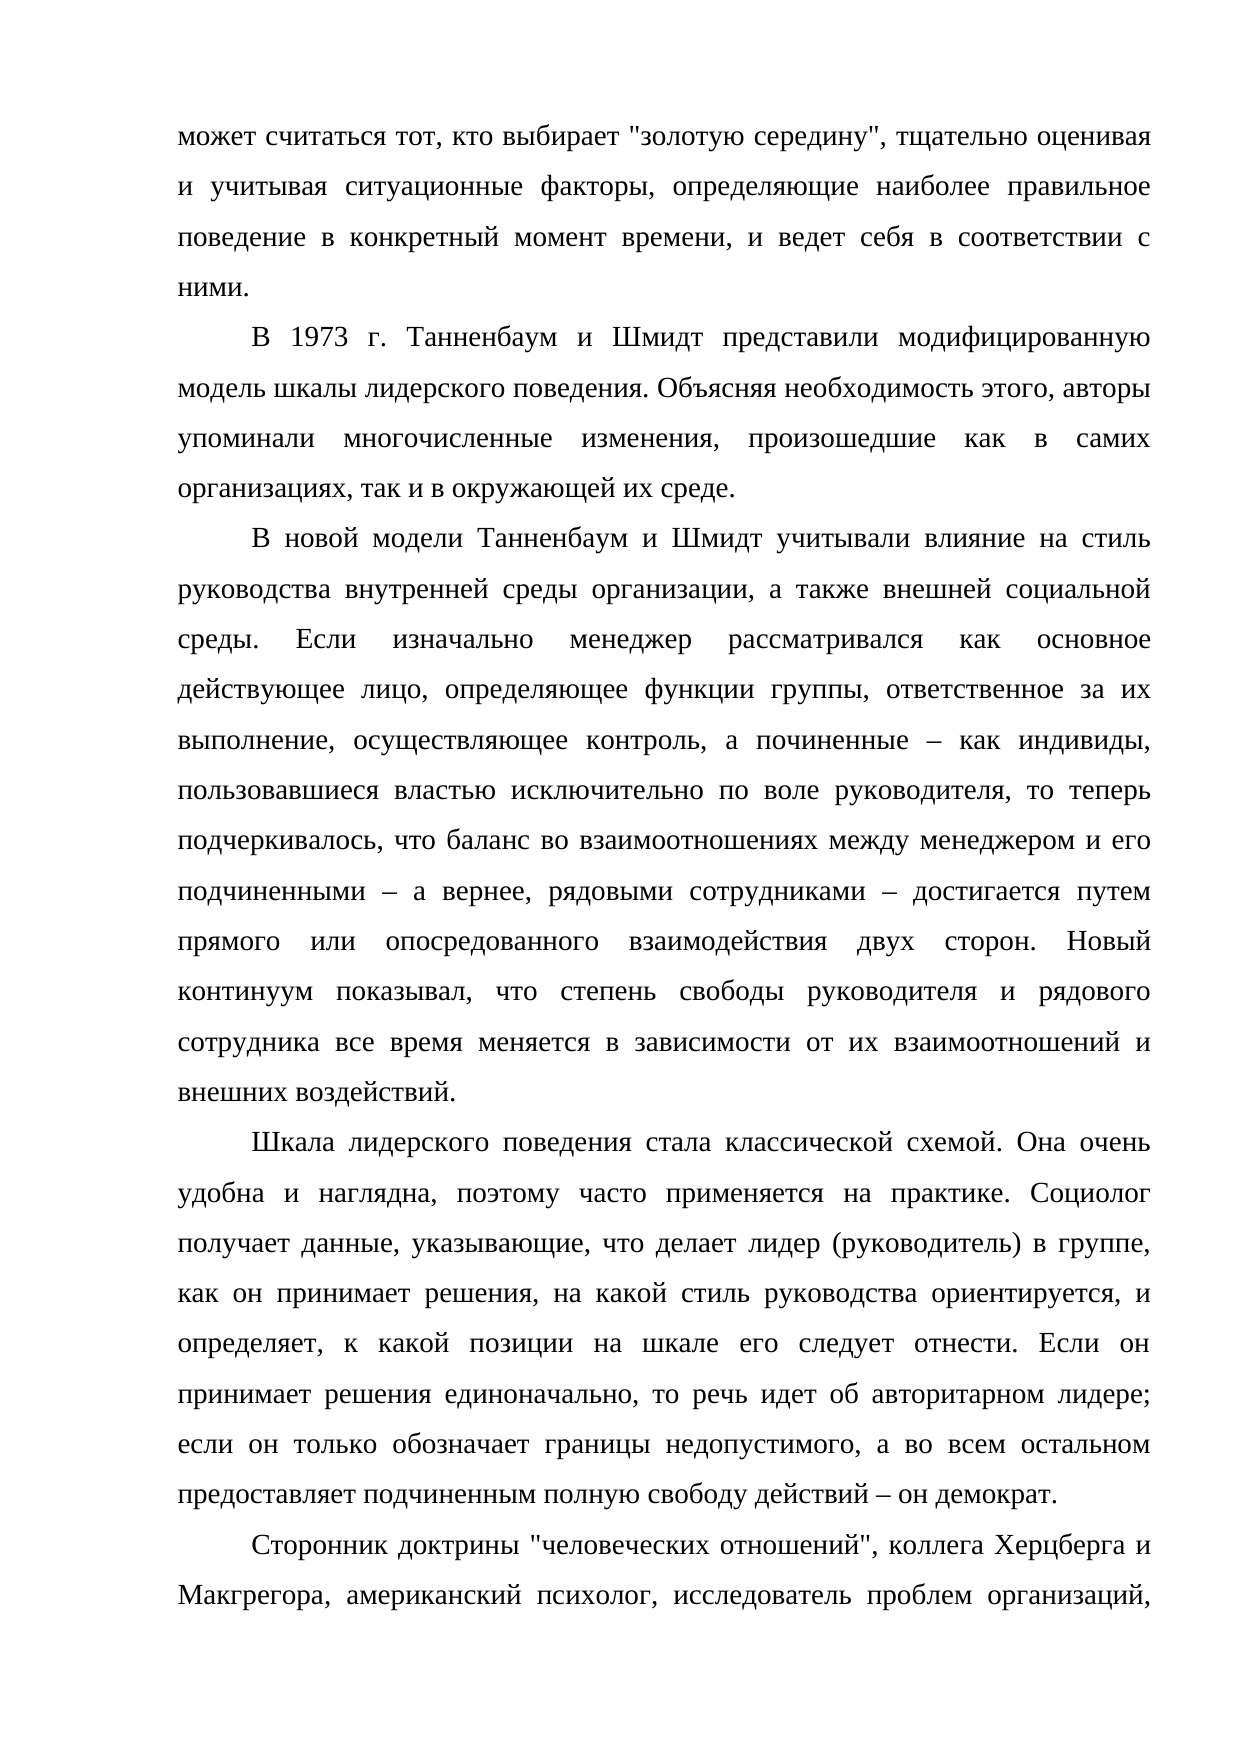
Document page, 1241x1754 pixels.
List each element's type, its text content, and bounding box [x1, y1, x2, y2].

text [177, 1527, 1152, 1611]
text В . Танненбаум и Шмидт представили модифицированную модель шкалы лидерского поведения. Объясняя необходимость этого, авторы упоминали многочисленные изменения, произошедшие как в самих организациях, так и в окружающей их среде. [177, 319, 1152, 504]
text Шкала лидерского поведения стала классической схемой. Она очень удобна и наглядна, поэтому часто применяется на практике. Социолог получает данные, указывающие, что делает лидер (руководитель) в группе, как он принимает решения, на какой стиль руководства ориентируется, и определяет, к какой позиции на шкале его следует отнести. Если он принимает решения единоначально, то речь идет об авторитарном лидере; если он только обозначает границы недопустимого, а во всем остальном предоставляет подчиненным полную свободу действий – он демократ. [177, 1124, 1152, 1510]
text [177, 118, 1152, 303]
text В новой модели Танненбаум и Шмидт учитывали влияние на стиль руководства внутренней среды организации, а также внешней социальной среды. Если изначально менеджер рассматривался как основное действующее лицо, определяющее функции группы, ответственное за их выполнение, осуществляющее контроль, а починенные – как индивиды, пользовавшиеся властью исключительно по воле руководителя, то теперь подчеркивалось, что баланс во взаимоотношениях между менеджером и его подчиненными – а вернее, рядовыми сотрудниками – достигается путем прямого или опосредованного взаимодействия двух сторон. Новый континуум показывал, что степень свободы руководителя и рядового сотрудника все время меняется в зависимости от их взаимоотношений и внешних воздействий. [177, 521, 1152, 1108]
